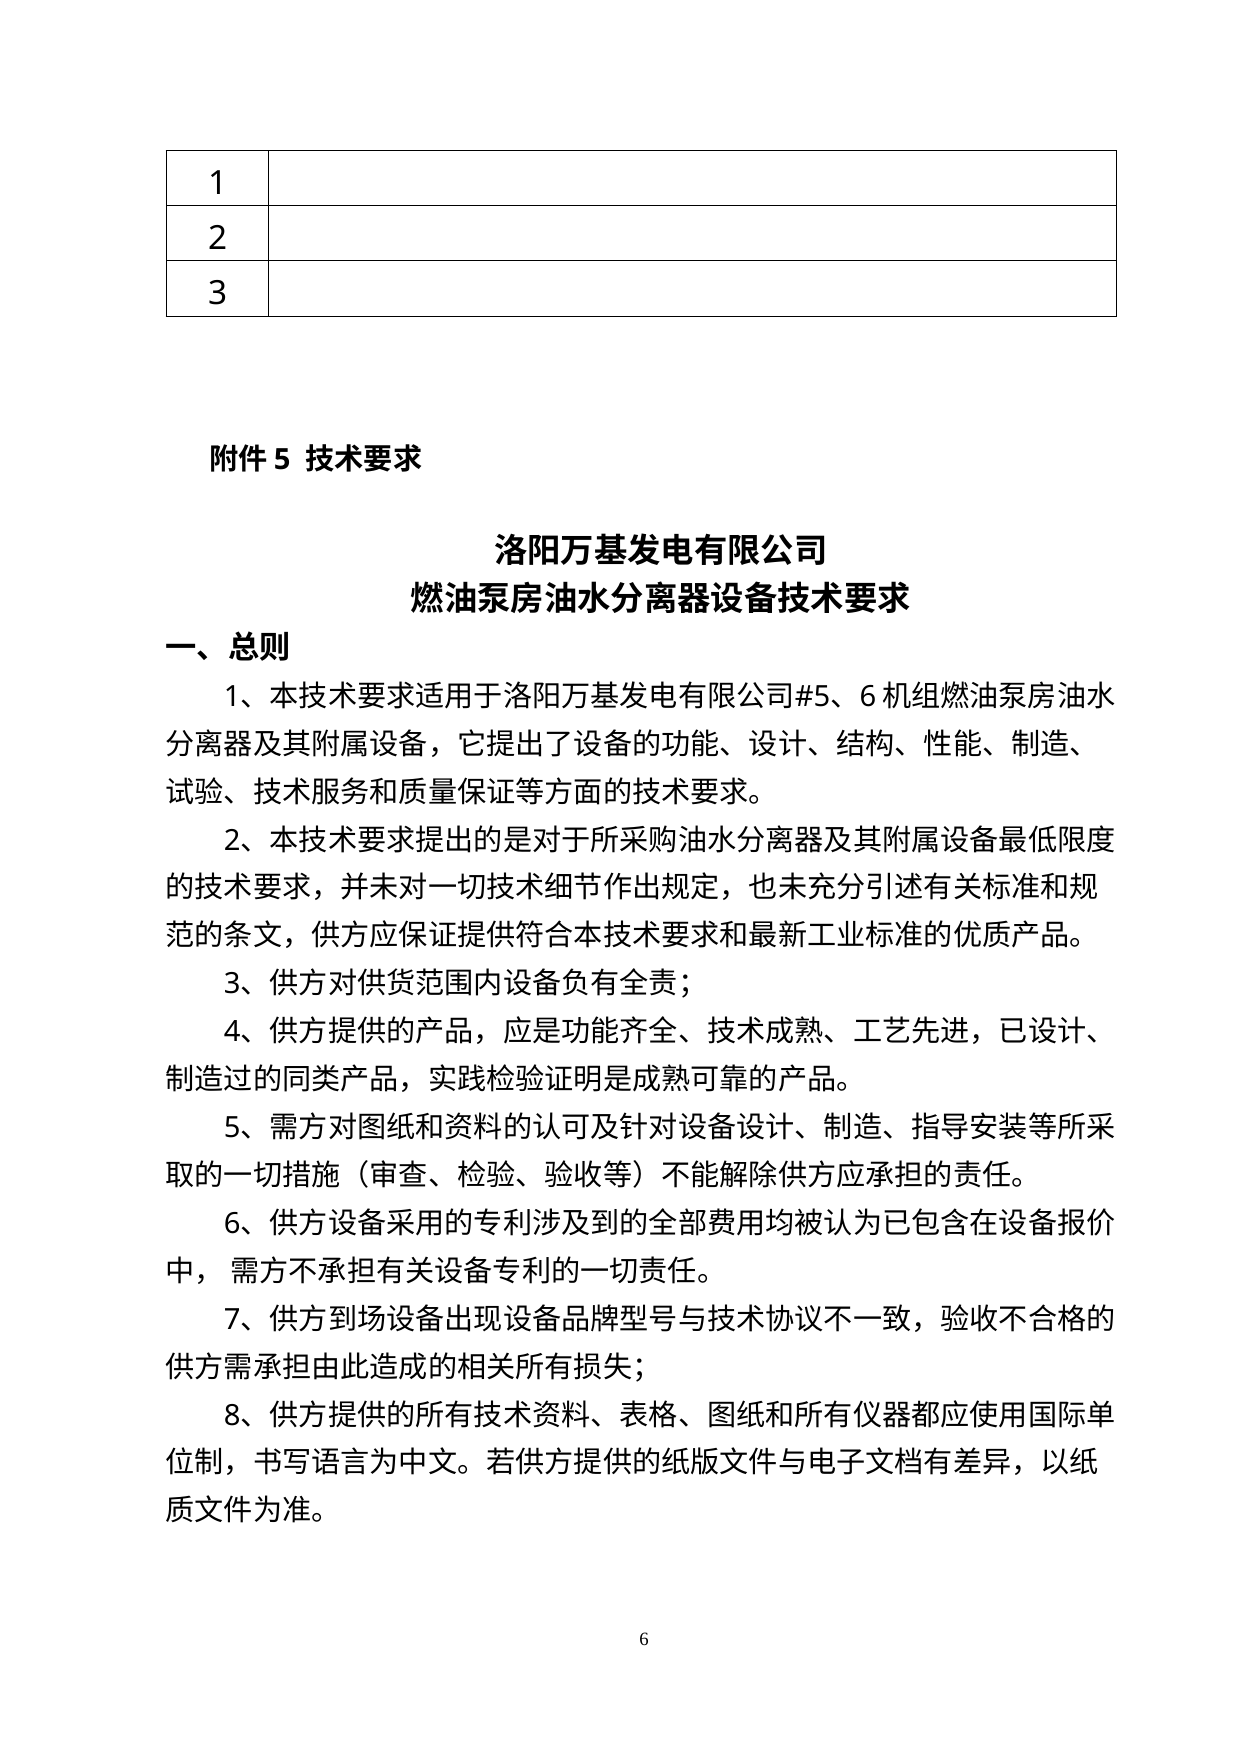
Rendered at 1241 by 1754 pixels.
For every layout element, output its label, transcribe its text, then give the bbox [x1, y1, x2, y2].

table_cell [269, 151, 1116, 205]
text 5、需方对图纸和资料的认可及针对设备设计、制造、指导安装等所采取的一切措施（审查、检验、验收等）不能解除供方应承担的责任。 [165, 1099, 1122, 1195]
table_cell [269, 206, 1116, 260]
text 洛阳万基发电有限公司 [165, 523, 1122, 572]
text 3、供方对供货范围内设备负有全责； [165, 955, 1122, 1003]
text 1、本技术要求适用于洛阳万基发电有限公司#5、6机组燃油泵房油水分离器及其附属设备，它提出了设备的功能、设计、结构、性能、制造、试验、技术服务和质量保证等方面的技术要求。 [165, 668, 1122, 812]
text 6、供方设备采用的专利涉及到的全部费用均被认为已包含在设备报价中， 需方不承担有关设备专利的一切责任。 [165, 1195, 1122, 1291]
text 8、供方提供的所有技术资料、表格、图纸和所有仪器都应使用国际单位制，书写语言为中文。若供方提供的纸版文件与电子文档有差异，以纸质文件为准。 [165, 1387, 1122, 1530]
text 燃油泵房油水分离器设备技术要求 [165, 572, 1122, 620]
text 2、本技术要求提出的是对于所采购油水分离器及其附属设备最低限度的技术要求，并未对一切技术细节作出规定，也未充分引述有关标准和规范的条文，供方应保证提供符合本技术要求和最新工业标准的优质产品。 [165, 812, 1122, 955]
table_cell 3 [167, 261, 268, 316]
text 4、供方提供的产品，应是功能齐全、技术成熟、工艺先进，已设计、制造过的同类产品，实践检验证明是成熟可靠的产品。 [165, 1003, 1122, 1099]
text 附件5 技术要求 [165, 436, 1122, 478]
table_cell 2 [167, 206, 268, 260]
text 一、总则 [165, 620, 1122, 668]
text 7、供方到场设备出现设备品牌型号与技术协议不一致，验收不合格的供方需承担由此造成的相关所有损失； [165, 1291, 1122, 1387]
table_cell 1 [167, 151, 268, 205]
table_cell [269, 261, 1116, 316]
